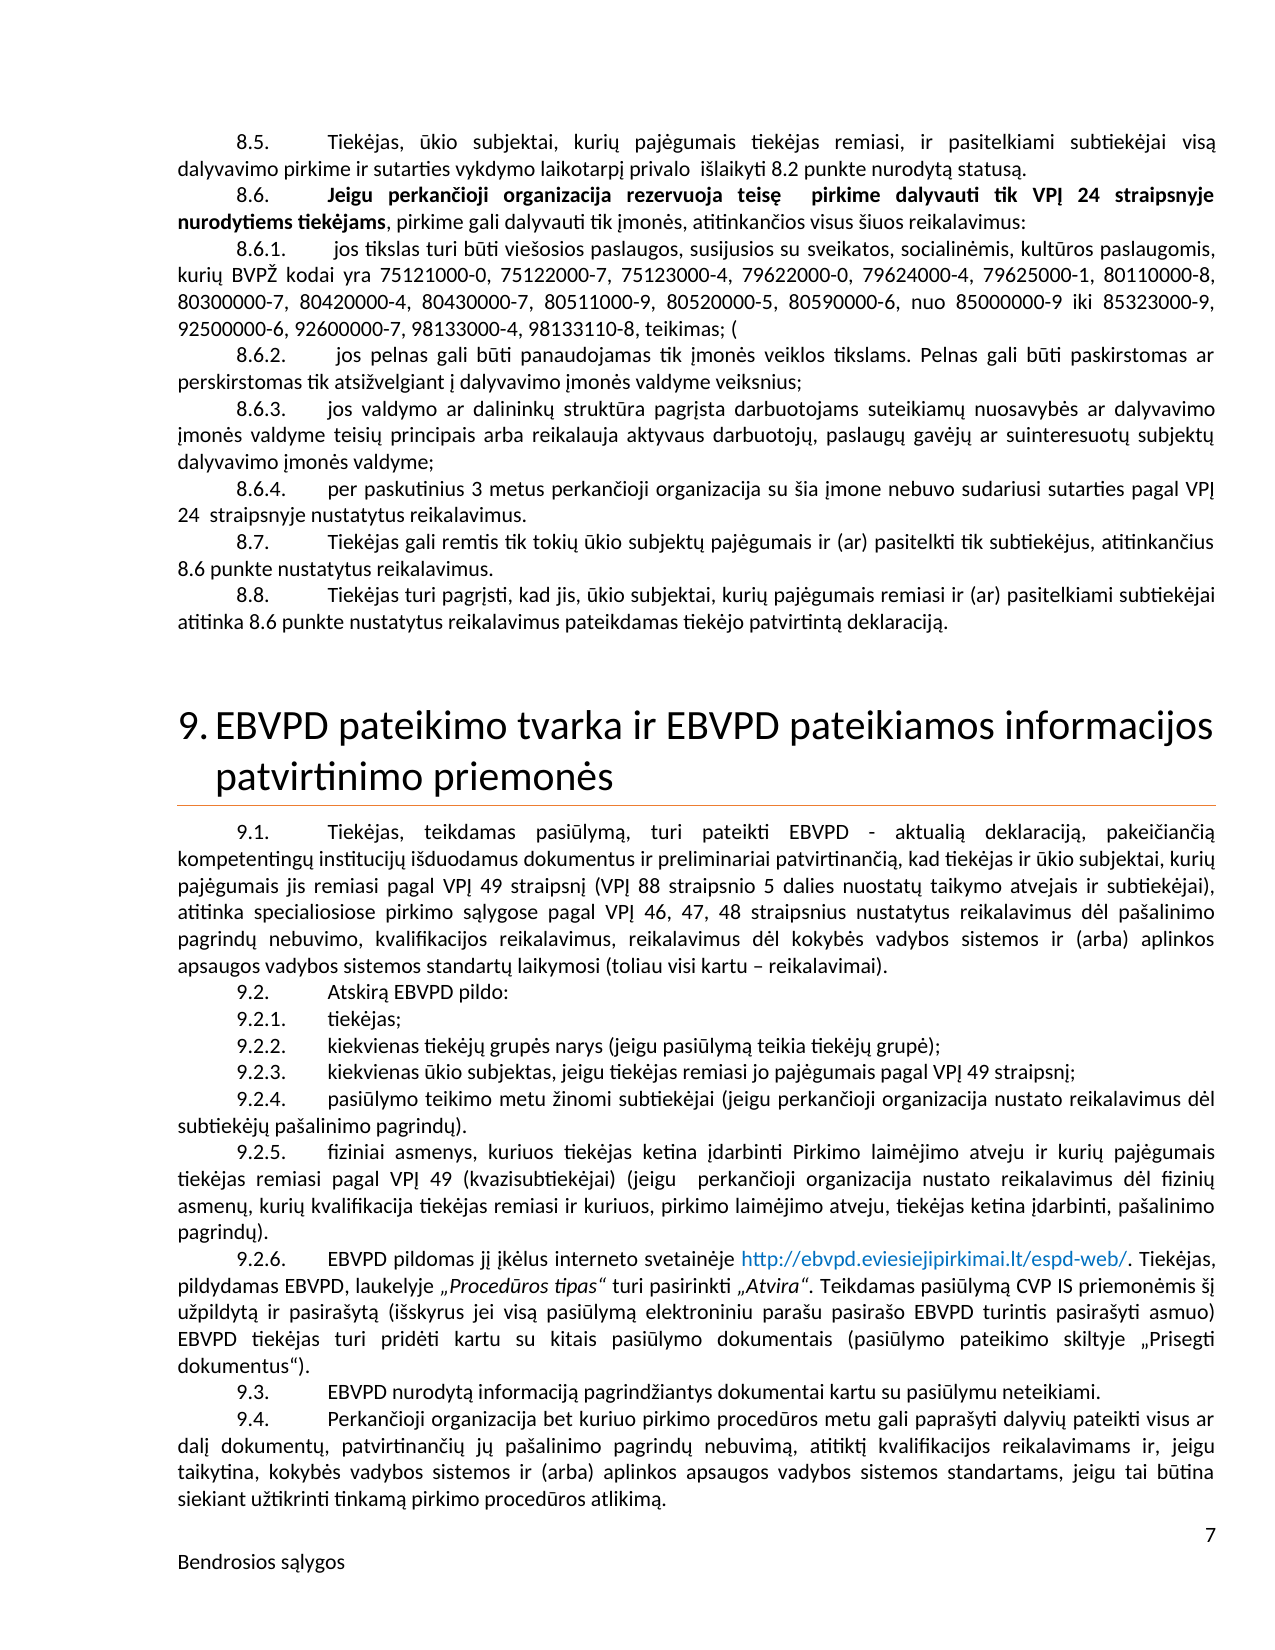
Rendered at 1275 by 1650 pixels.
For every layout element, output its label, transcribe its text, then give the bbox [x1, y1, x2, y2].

list fiziniai asmenys, kuriuos tiekėjas ketina įdarbinti Pirkimo laimėjimo atveju ir kurių pajėgumais tiekėjas remiasi pagal VPĮ 49 (kvazisubtiekėjai) (jeigu perkančioji organizacija nustato reikalavimus dėl fizinių asmenų, kurių kvalifikacija tiekėjas remiasi ir kuriuos, pirkimo laimėjimo atveju, tiekėjas ketina įdarbinti, pašalinimo pagrindų). [177, 1138, 1216, 1245]
list Jeigu perkančioji organizacija rezervuoja teisę pirkime dalyvauti tik VPĮ 24 straipsnyje nurodytiems tiekėjams, pirkime gali dalyvauti tik įmonės, atitinkančios visus šiuos reikalavimus: [177, 182, 1216, 235]
list jos tikslas turi būti viešosios paslaugos, susijusios su sveikatos, socialinėmis, kultūros paslaugomis, kurių BVPŽ kodai yra 75121000-0, 75122000-7, 75123000-4, 79622000-0, 79624000-4, 79625000-1, 80110000-8, 80300000-7, 80420000-4, 80430000-7, 80511000-9, 80520000-5, 80590000-6, nuo 85000000-9 iki 85323000-9, 92500000-6, 92600000-7, 98133000-4, 98133110-8, teikimas; ( [177, 235, 1216, 342]
list EBVPD nurodytą informaciją pagrindžiantys dokumentai kartu su pasiūlymu neteikiami. [177, 1378, 1216, 1405]
list Tiekėjas, teikdamas pasiūlymą, turi pateikti EBVPD - aktualią deklaraciją, pakeičiančią kompetentingų institucijų išduodamus dokumentus ir preliminariai patvirtinančią, kad tiekėjas ir ūkio subjektai, kurių pajėgumais jis remiasi pagal VPĮ 49 straipsnį (VPĮ 88 straipsnio 5 dalies nuostatų taikymo atvejais ir subtiekėjai), atitinka specialiosiose pirkimo sąlygose pagal VPĮ 46, 47, 48 straipsnius nustatytus reikalavimus dėl pašalinimo pagrindų nebuvimo, kvalifikacijos reikalavimus, reikalavimus dėl kokybės vadybos sistemos ir (arba) aplinkos apsaugos vadybos sistemos standartų laikymosi (toliau visi kartu – reikalavimai). [177, 818, 1216, 978]
list Tiekėjas turi pagrįsti, kad jis, ūkio subjektai, kurių pajėgumais remiasi ir (ar) pasitelkiami subtiekėjai atitinka 8.6 punkte nustatytus reikalavimus pateikdamas tiekėjo patvirtintą deklaraciją. [177, 582, 1216, 635]
list jos pelnas gali būti panaudojamas tik įmonės veiklos tikslams. Pelnas gali būti paskirstomas ar perskirstomas tik atsižvelgiant į dalyvavimo įmonės valdyme veiksnius; [177, 342, 1216, 395]
list Tiekėjas, ūkio subjektai, kurių pajėgumais tiekėjas remiasi, ir pasitelkiami subtiekėjai visą dalyvavimo pirkime ir sutarties vykdymo laikotarpį privalo išlaikyti 8.2 punkte nurodytą statusą. [177, 128, 1216, 182]
list jos valdymo ar dalininkų struktūra pagrįsta darbuotojams suteikiamų nuosavybės ar dalyvavimo įmonės valdyme teisių principais arba reikalauja aktyvaus darbuotojų, paslaugų gavėjų ar suinteresuotų subjektų dalyvavimo įmonės valdyme; [177, 395, 1216, 475]
list Tiekėjas gali remtis tik tokių ūkio subjektų pajėgumais ir (ar) pasitelkti tik subtiekėjus, atitinkančius 8.6 punkte nustatytus reikalavimus. [177, 528, 1216, 582]
list kiekvienas ūkio subjektas, jeigu tiekėjas remiasi jo pajėgumais pagal VPĮ 49 straipsnį; [177, 1058, 1216, 1085]
list kiekvienas tiekėjų grupės narys (jeigu pasiūlymą teikia tiekėjų grupė); [177, 1032, 1216, 1058]
list pasiūlymo teikimo metu žinomi subtiekėjai (jeigu perkančioji organizacija nustato reikalavimus dėl subtiekėjų pašalinimo pagrindų). [177, 1085, 1216, 1138]
list per paskutinius 3 metus perkančioji organizacija su šia įmone nebuvo sudariusi sutarties pagal VPĮ 24 straipsnyje nustatytus reikalavimus. [177, 475, 1216, 528]
list Atskirą EBVPD pildo: [177, 978, 1216, 1005]
list tiekėjas; [177, 1005, 1216, 1032]
subtitle EBVPD pateikimo tvarka ir EBVPD pateikiamos informacijos patvirtinimo priemonės [177, 699, 1216, 805]
list Perkančioji organizacija bet kuriuo pirkimo procedūros metu gali paprašyti dalyvių pateikti visus ar dalį dokumentų, patvirtinančių jų pašalinimo pagrindų nebuvimą, atitiktį kvalifikacijos reikalavimams ir, jeigu taikytina, kokybės vadybos sistemos ir (arba) aplinkos apsaugos vadybos sistemos standartams, jeigu tai būtina siekiant užtikrinti tinkamą pirkimo procedūros atlikimą. [177, 1405, 1216, 1512]
list EBVPD pildomas jį įkėlus interneto svetainėje http://ebvpd.eviesiejipirkimai.lt/espd-web/. Tiekėjas, pildydamas EBVPD, laukelyje „Procedūros tipas“ turi pasirinkti „Atvira“. Teikdamas pasiūlymą CVP IS priemonėmis šį užpildytą ir pasirašytą (išskyrus jei visą pasiūlymą elektroniniu parašu pasirašo EBVPD turintis pasirašyti asmuo) EBVPD tiekėjas turi pridėti kartu su kitais pasiūlymo dokumentais (pasiūlymo pateikimo skiltyje „Prisegti dokumentus“). [177, 1245, 1216, 1378]
